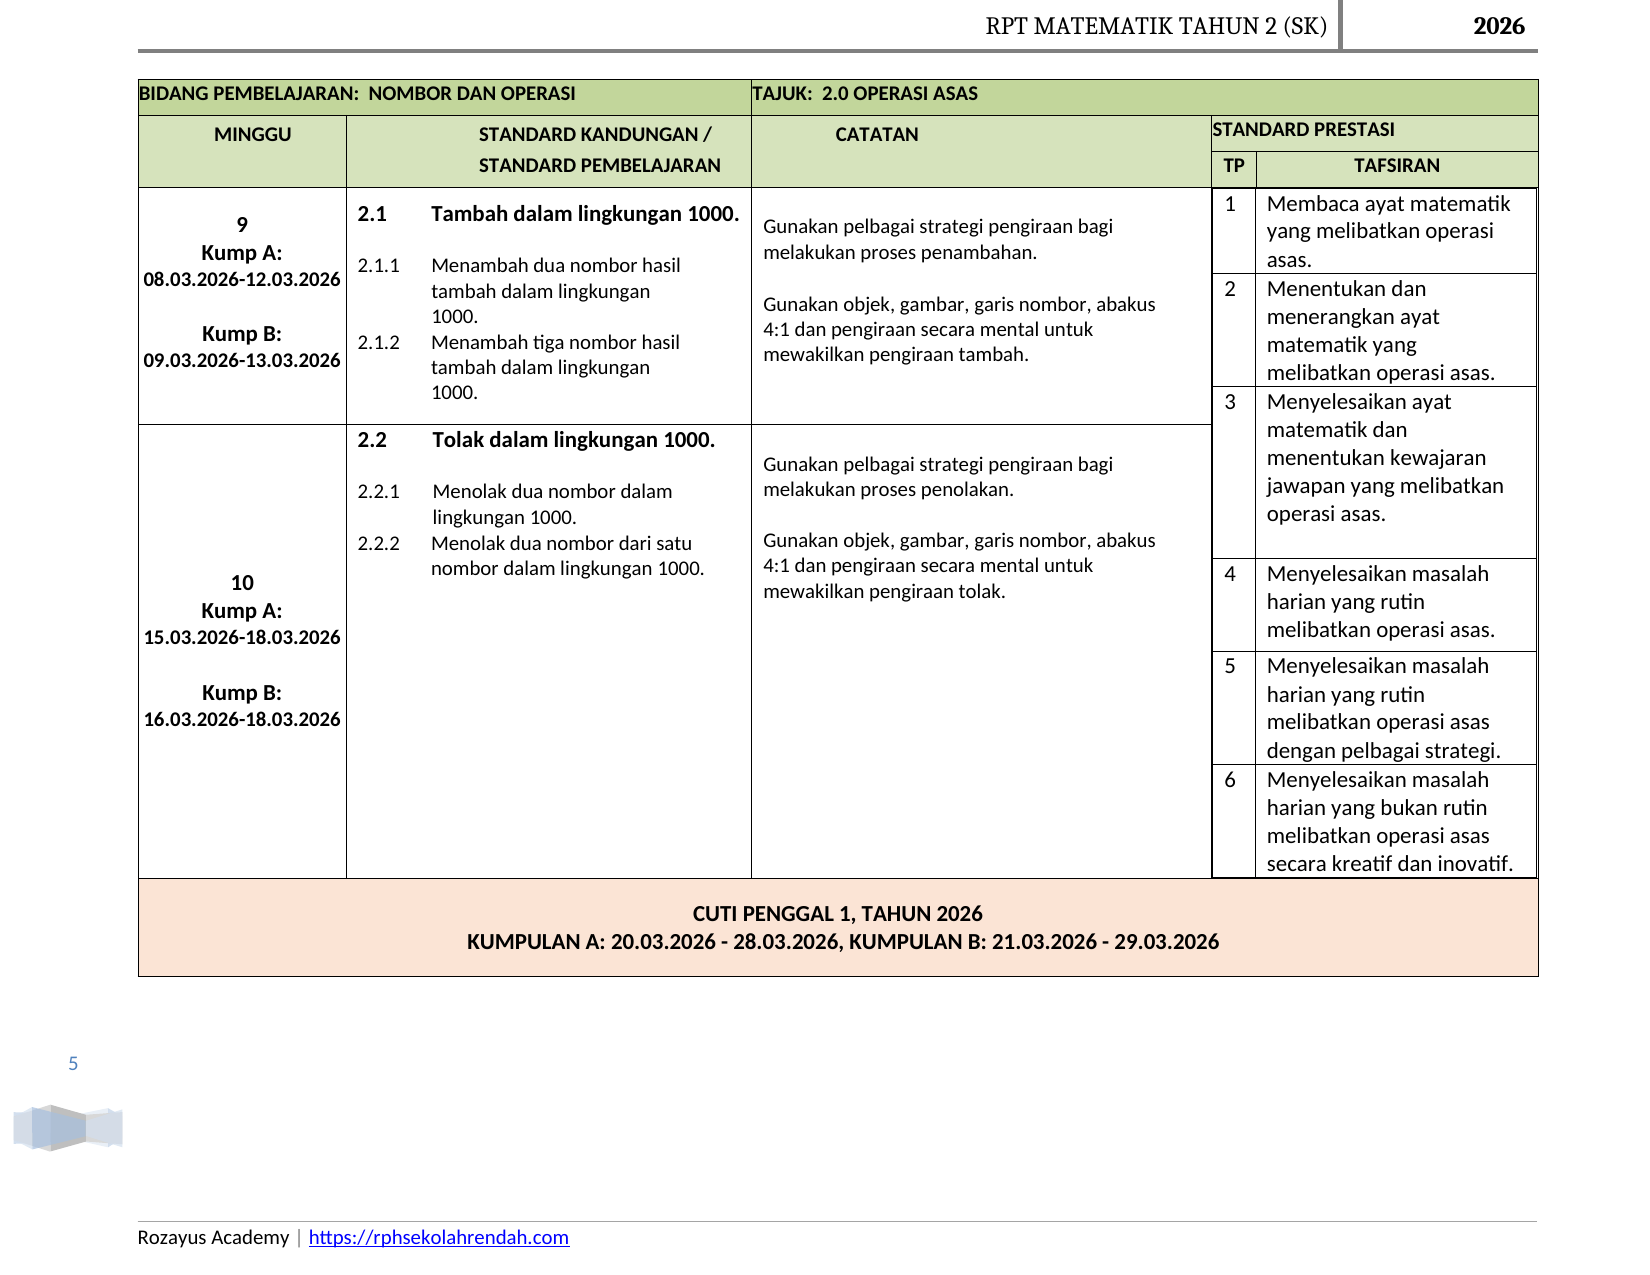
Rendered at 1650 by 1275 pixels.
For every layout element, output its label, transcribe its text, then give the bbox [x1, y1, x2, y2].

table_cell CUTI PENGGAL 1, TAHUN 2026 KUMPULAN A: 20.03.2026 - 28.03.2026, KUMPULAN B: 21.03.2026 - 29.03.2026 [139, 879, 1538, 976]
table_cell Tambah dalam lingkungan 1000. Menambah dua nombor hasil tambah dalam lingkungan 1000. Menambah tiga nombor hasil tambah dalam lingkungan 1000. [347, 188, 751, 423]
table_cell STANDARD KANDUNGAN / STANDARD PEMBELAJARAN [347, 116, 751, 187]
table_cell STANDARD PRESTASI [1212, 116, 1538, 151]
table_cell Gunakan pelbagai strategi pengiraan bagi melakukan proses penolakan. Gunakan objek, gambar, garis nombor, abakus 4:1 dan pengiraan secara mental untuk mewakilkan pengiraan tolak. [752, 425, 1211, 878]
table_cell TP [1212, 152, 1256, 187]
table_cell [1213, 189, 1255, 273]
table_cell [1213, 559, 1255, 651]
table_cell TAFSIRAN [1257, 152, 1538, 187]
table_cell Tolak dalam lingkungan 1000. Menolak dua nombor dalam lingkungan 1000. Menolak dua nombor dari satu nombor dalam lingkungan 1000. [347, 425, 751, 878]
table_cell Gunakan pelbagai strategi pengiraan bagi melakukan proses penambahan. Gunakan objek, gambar, garis nombor, abakus 4:1 dan pengiraan secara mental untuk mewakilkan pengiraan tambah. [752, 188, 1211, 423]
table_cell CATATAN [752, 116, 1211, 187]
table_cell [1213, 765, 1255, 877]
table_cell [1213, 274, 1255, 386]
table_cell 10 Kump A: 15.03.2026-18.03.2026 Kump B: 16.03.2026-18.03.2026 [139, 425, 346, 878]
table_cell [1256, 274, 1536, 386]
table_cell 9 Kump A: 08.03.2026-12.03.2026 Kump B: 09.03.2026-13.03.2026 [139, 188, 346, 423]
table_cell [1256, 559, 1536, 651]
table_cell [1256, 652, 1536, 764]
table_cell [1256, 387, 1536, 558]
table_cell [1256, 765, 1536, 877]
table_cell [1213, 387, 1255, 558]
table_cell [1256, 189, 1536, 273]
table_header TAJUK: 2.0 OPERASI ASAS [752, 80, 1538, 115]
table_cell MINGGU [139, 116, 346, 187]
table_cell [1213, 652, 1255, 764]
table_header BIDANG PEMBELAJARAN: NOMBOR DAN OPERASI [139, 80, 751, 115]
